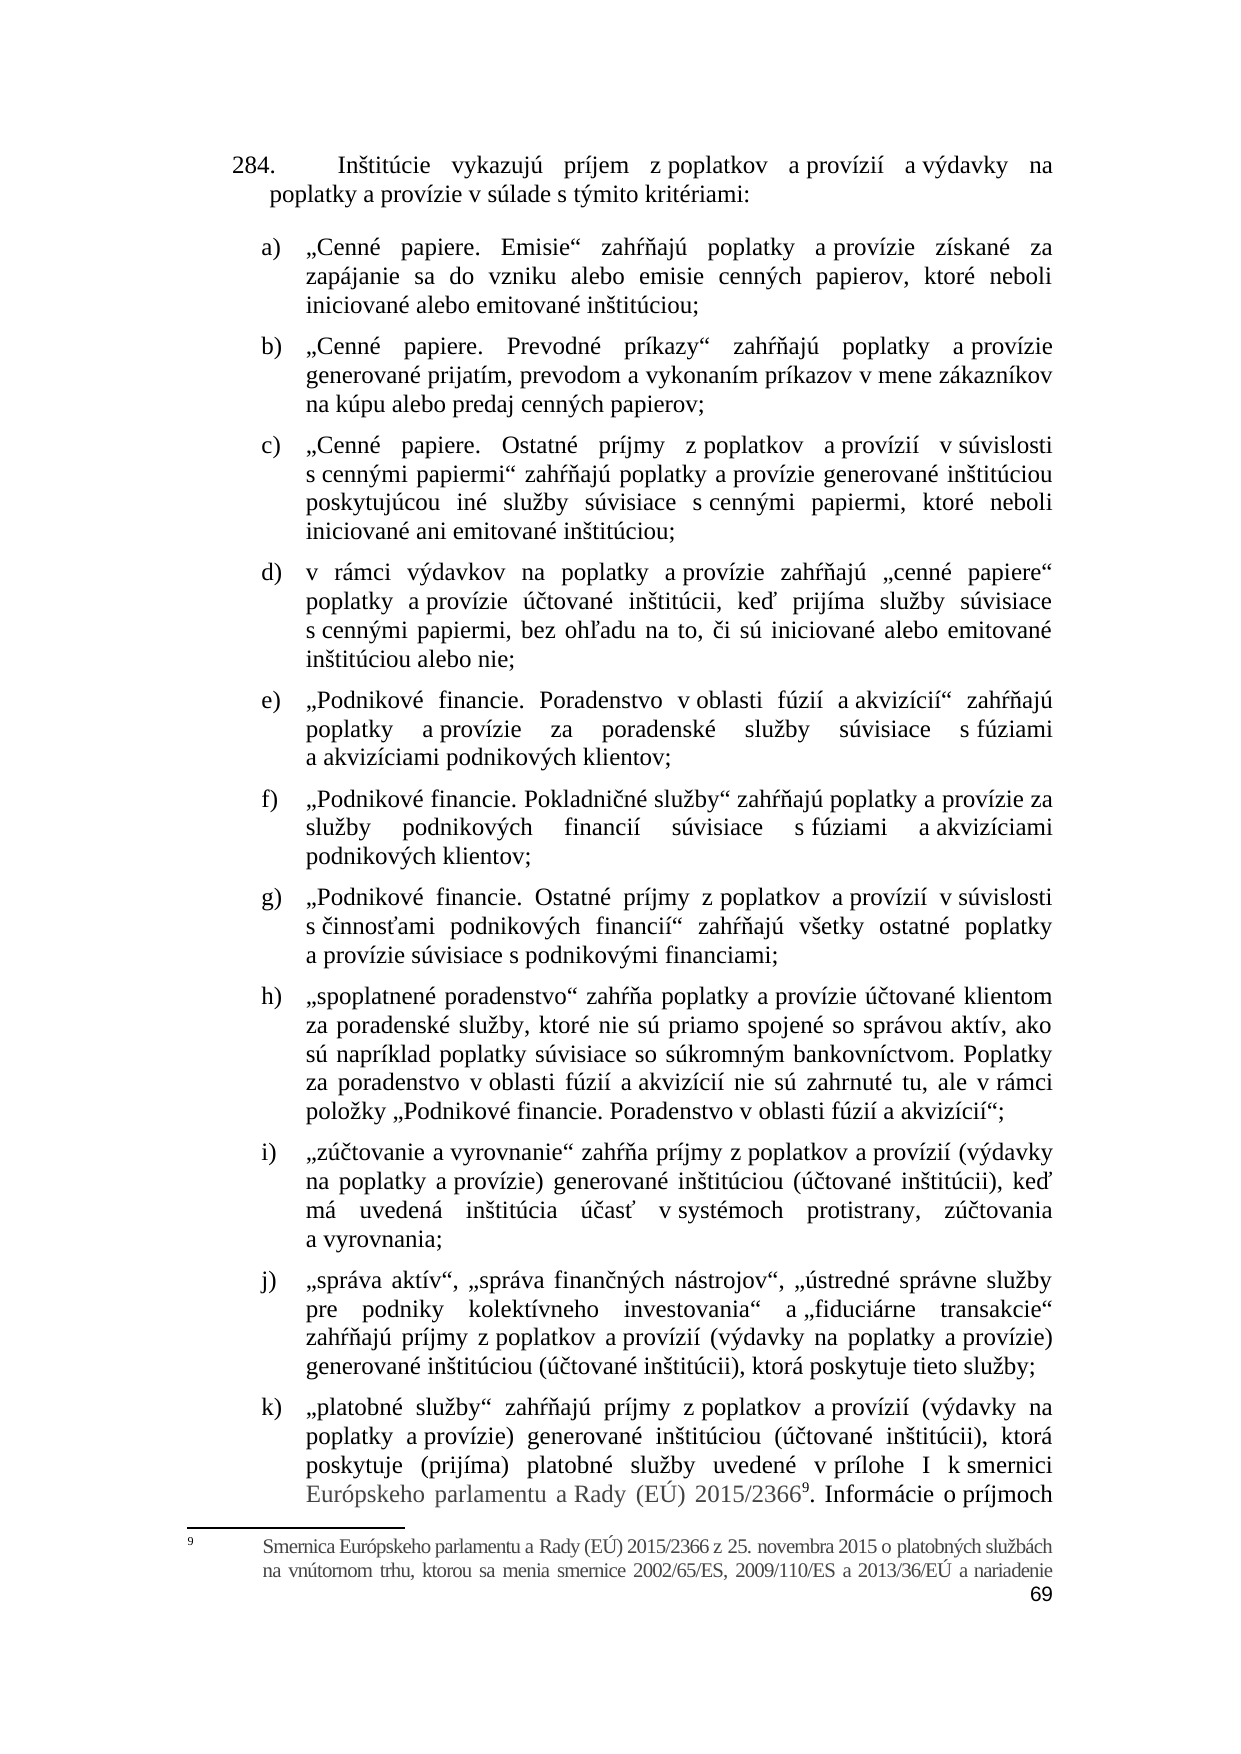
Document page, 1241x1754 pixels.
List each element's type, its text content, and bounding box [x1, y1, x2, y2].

text f) „Podnikové financie. Pokladničné služby“ zahŕňajú poplatky a provízie za služby podnikových financií súvisiace s fúziami a akvizíciami podnikových klientov; [261, 784, 1053, 870]
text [261, 1392, 1053, 1507]
text i) „zúčtovanie a vyrovnanie“ zahŕňa príjmy z poplatkov a provízií (výdavky na poplatky a provízie) generované inštitúciou (účtované inštitúcii), keď má uvedená inštitúcia účasť v systémoch protistrany, zúčtovania a vyrovnania; [261, 1137, 1053, 1252]
text g) „Podnikové financie. Ostatné príjmy z poplatkov a provízií v súvislosti s činnosťami podnikových financií“ zahŕňajú všetky ostatné poplatky a provízie súvisiace s podnikovými financiami; [261, 882, 1053, 969]
text e) „Podnikové financie. Poradenstvo v oblasti fúzií a akvizícií“ zahŕňajú poplatky a provízie za poradenské služby súvisiace s fúziami a akvizíciami podnikových klientov; [261, 685, 1053, 771]
text j) „správa aktív“, „správa finančných nástrojov“, „ústredné správne služby pre podniky kolektívneho investovania“ a „fiduciárne transakcie“ zahŕňajú príjmy z poplatkov a provízií (výdavky na poplatky a provízie) generované inštitúciou (účtované inštitúcii), ktorá poskytuje tieto služby; [261, 1265, 1053, 1380]
text d) v rámci výdavkov na poplatky a provízie zahŕňajú „cenné papiere“ poplatky a provízie účtované inštitúcii, keď prijíma služby súvisiace s cennými papiermi, bez ohľadu na to, či sú iniciované alebo emitované inštitúciou alebo nie; [261, 557, 1053, 672]
text c) „Cenné papiere. Ostatné príjmy z poplatkov a provízií v súvislosti s cennými papiermi“ zahŕňajú poplatky a provízie generované inštitúciou poskytujúcou iné služby súvisiace s cennými papiermi, ktoré neboli iniciované ani emitované inštitúciou; [261, 430, 1053, 545]
text h) „spoplatnené poradenstvo“ zahŕňa poplatky a provízie účtované klientom za poradenské služby, ktoré nie sú priamo spojené so správou aktív, ako sú napríklad poplatky súvisiace so súkromným bankovníctvom. Poplatky za poradenstvo v oblasti fúzií a akvizícií nie sú zahrnuté tu, ale v rámci položky „Podnikové financie. Poradenstvo v oblasti fúzií a akvizícií“; [261, 981, 1053, 1125]
text b) „Cenné papiere. Prevodné príkazy“ zahŕňajú poplatky a provízie generované prijatím, prevodom a vykonaním príkazov v mene zákazníkov na kúpu alebo predaj cenných papierov; [261, 331, 1053, 417]
list 284. Inštitúcie vykazujú príjem z poplatkov a provízií a výdavky na poplatky a provízie v súlade s týmito kritériami: [232, 150, 1053, 207]
text a) „Cenné papiere. Emisie“ zahŕňajú poplatky a provízie získané za zapájanie sa do vzniku alebo emisie cenných papierov, ktoré neboli iniciované alebo emitované inštitúciou; [261, 232, 1053, 319]
